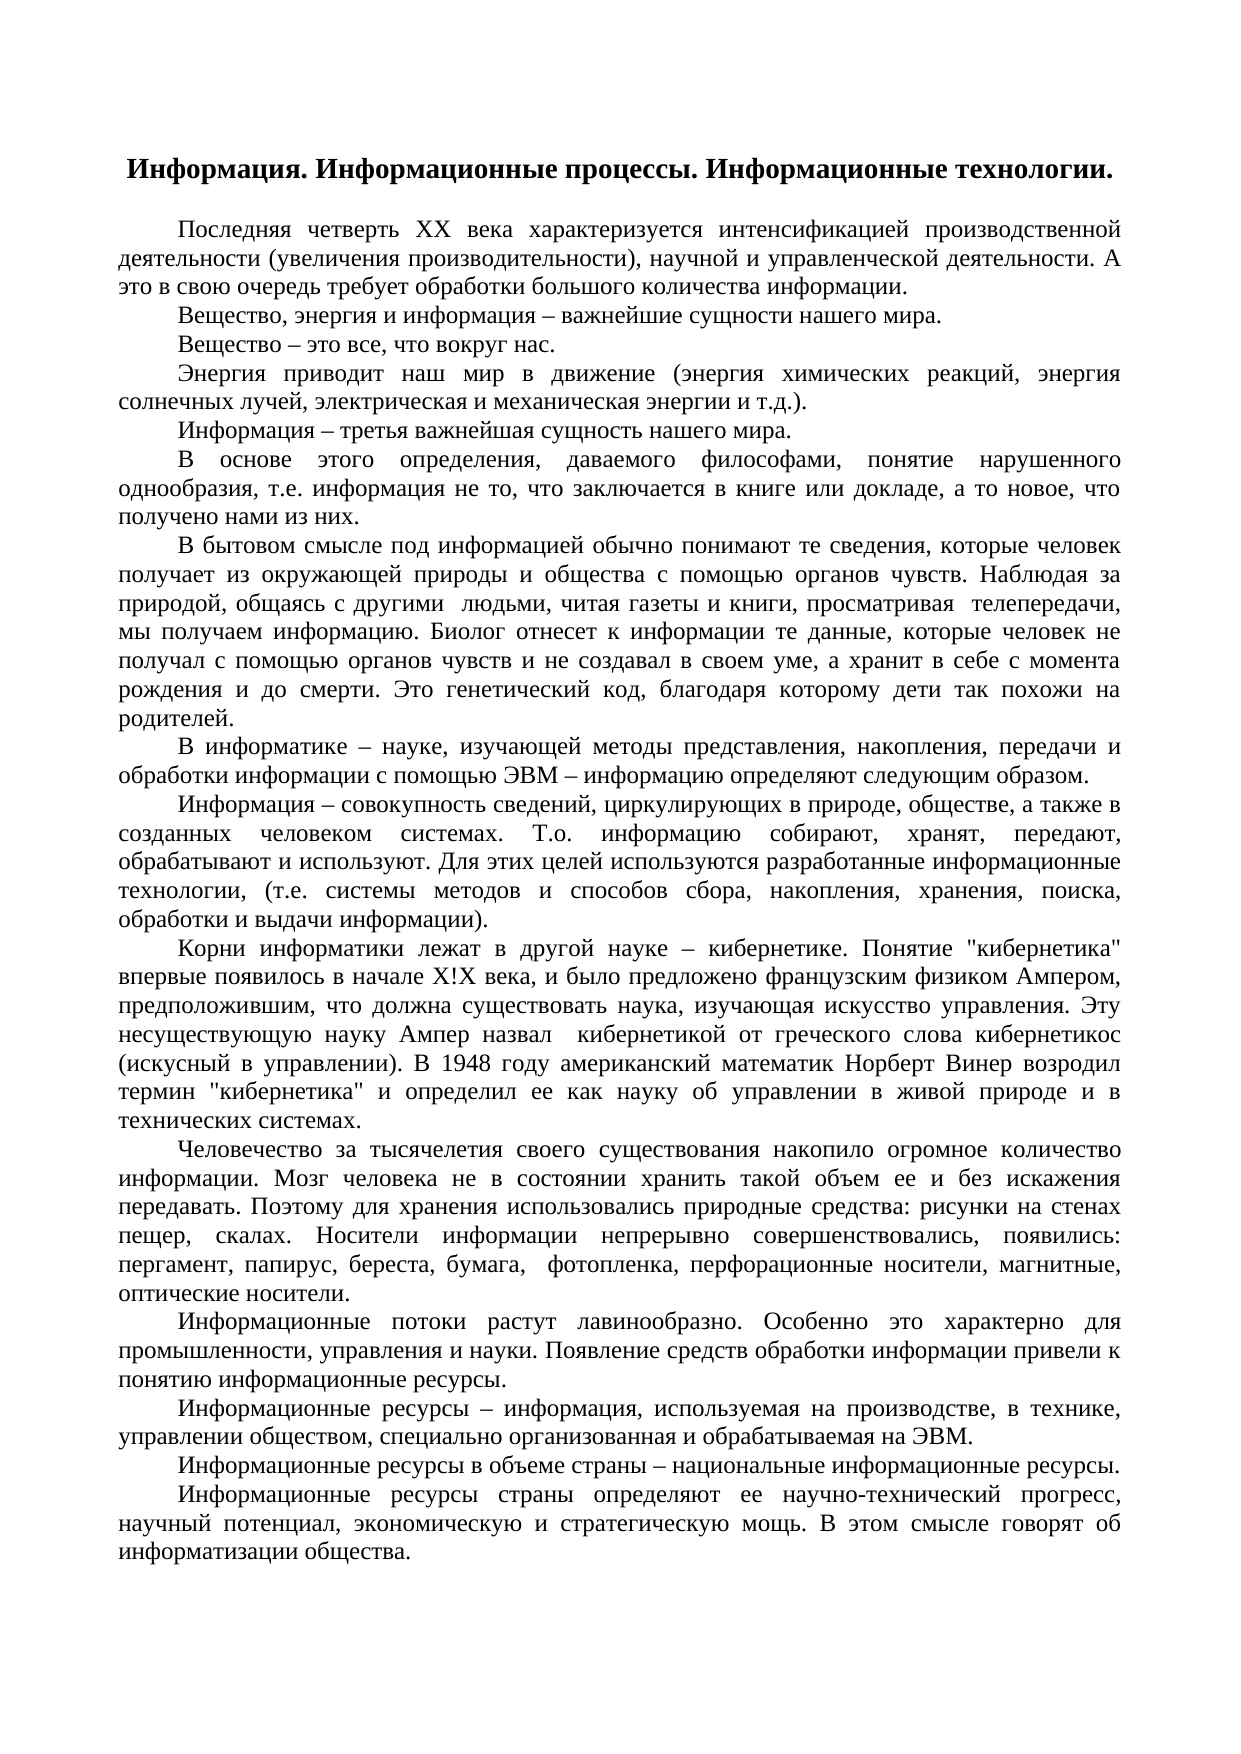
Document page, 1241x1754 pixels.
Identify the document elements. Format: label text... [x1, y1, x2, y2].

text Информационные ресурсы страны определяют ее научно-технический прогресс, научный потенциал, экономическую и стратегическую мощь. В этом смысле говорят об информатизации общества. [118, 1479, 1122, 1565]
text Информационные потоки растут лавинообразно. Особенно это характерно для промышленности, управления и науки. Появление средств обработки информации привели к понятию информационные ресурсы. [118, 1306, 1122, 1393]
text Информация – третья важнейшая сущность нашего мира. [118, 415, 1122, 444]
text Корни информатики лежат в другой науке – кибернетике. Понятие "кибернетика" впервые появилось в начале Х!Х века, и было предложено французским физиком Ампером, предположившим, что должна существовать наука, изучающая искусство управления. Эту несуществующую науку Ампер назвал кибернетикой от греческого слова кибернетикос (искусный в управлении). В 1948 году американский математик Норберт Винер возродил термин "кибернетика" и определил ее как науку об управлении в живой природе и в технических системах. [118, 933, 1122, 1134]
text Последняя четверть ХХ века характеризуется интенсификацией производственной деятельности (увеличения производительности), научной и управленческой деятельности. А это в свою очередь требует обработки большого количества информации. [118, 214, 1122, 300]
text Информационные ресурсы – информация, используемая на производстве, в технике, управлении обществом, специально организованная и обрабатываемая на ЭВМ. [118, 1393, 1122, 1450]
text В бытовом смысле под информацией обычно понимают те сведения, которые человек получает из окружающей природы и общества с помощью органов чувств. Наблюдая за природой, общаясь с другими людьми, читая газеты и книги, просматривая телепередачи, мы получаем информацию. Биолог отнесет к информации те данные, которые человек не получал с помощью органов чувств и не создавал в своем уме, а хранит в себе с момента рождения и до смерти. Это генетический код, благодаря которому дети так похожи на родителей. [118, 530, 1122, 731]
text Информация – совокупность сведений, циркулирующих в природе, обществе, а также в созданных человеком системах. Т.о. информацию собирают, хранят, передают, обрабатывают и используют. Для этих целей используются разработанные информационные технологии, (т.е. системы методов и способов сбора, накопления, хранения, поиска, обработки и выдачи информации). [118, 789, 1122, 933]
text Информационные ресурсы в объеме страны – национальные информационные ресурсы. [118, 1450, 1122, 1479]
text Вещество – это все, что вокруг нас. [118, 329, 1122, 358]
text В основе этого определения, даваемого философами, понятие нарушенного однообразия, т.е. информация не то, что заключается в книге или докладе, а то новое, что получено нами из них. [118, 444, 1122, 530]
text Человечество за тысячелетия своего существования накопило огромное количество информации. Мозг человека не в состоянии хранить такой объем ее и без искажения передавать. Поэтому для хранения использовались природные средства: рисунки на стенах пещер, скалах. Носители информации непрерывно совершенствовались, появились: пергамент, папирус, береста, бумага, фотопленка, перфорационные носители, магнитные, оптические носители. [118, 1134, 1122, 1306]
text Энергия приводит наш мир в движение (энергия химических реакций, энергия солнечных лучей, электрическая и механическая энергии и т.д.). [118, 358, 1122, 415]
text В информатике – науке, изучающей методы представления, накопления, передачи и обработки информации с помощью ЭВМ – информацию определяют следующим образом. [118, 731, 1122, 789]
text Информация. Информационные процессы. Информационные технологии. [118, 152, 1122, 185]
text Вещество, энергия и информация – важнейшие сущности нашего мира. [118, 300, 1122, 329]
